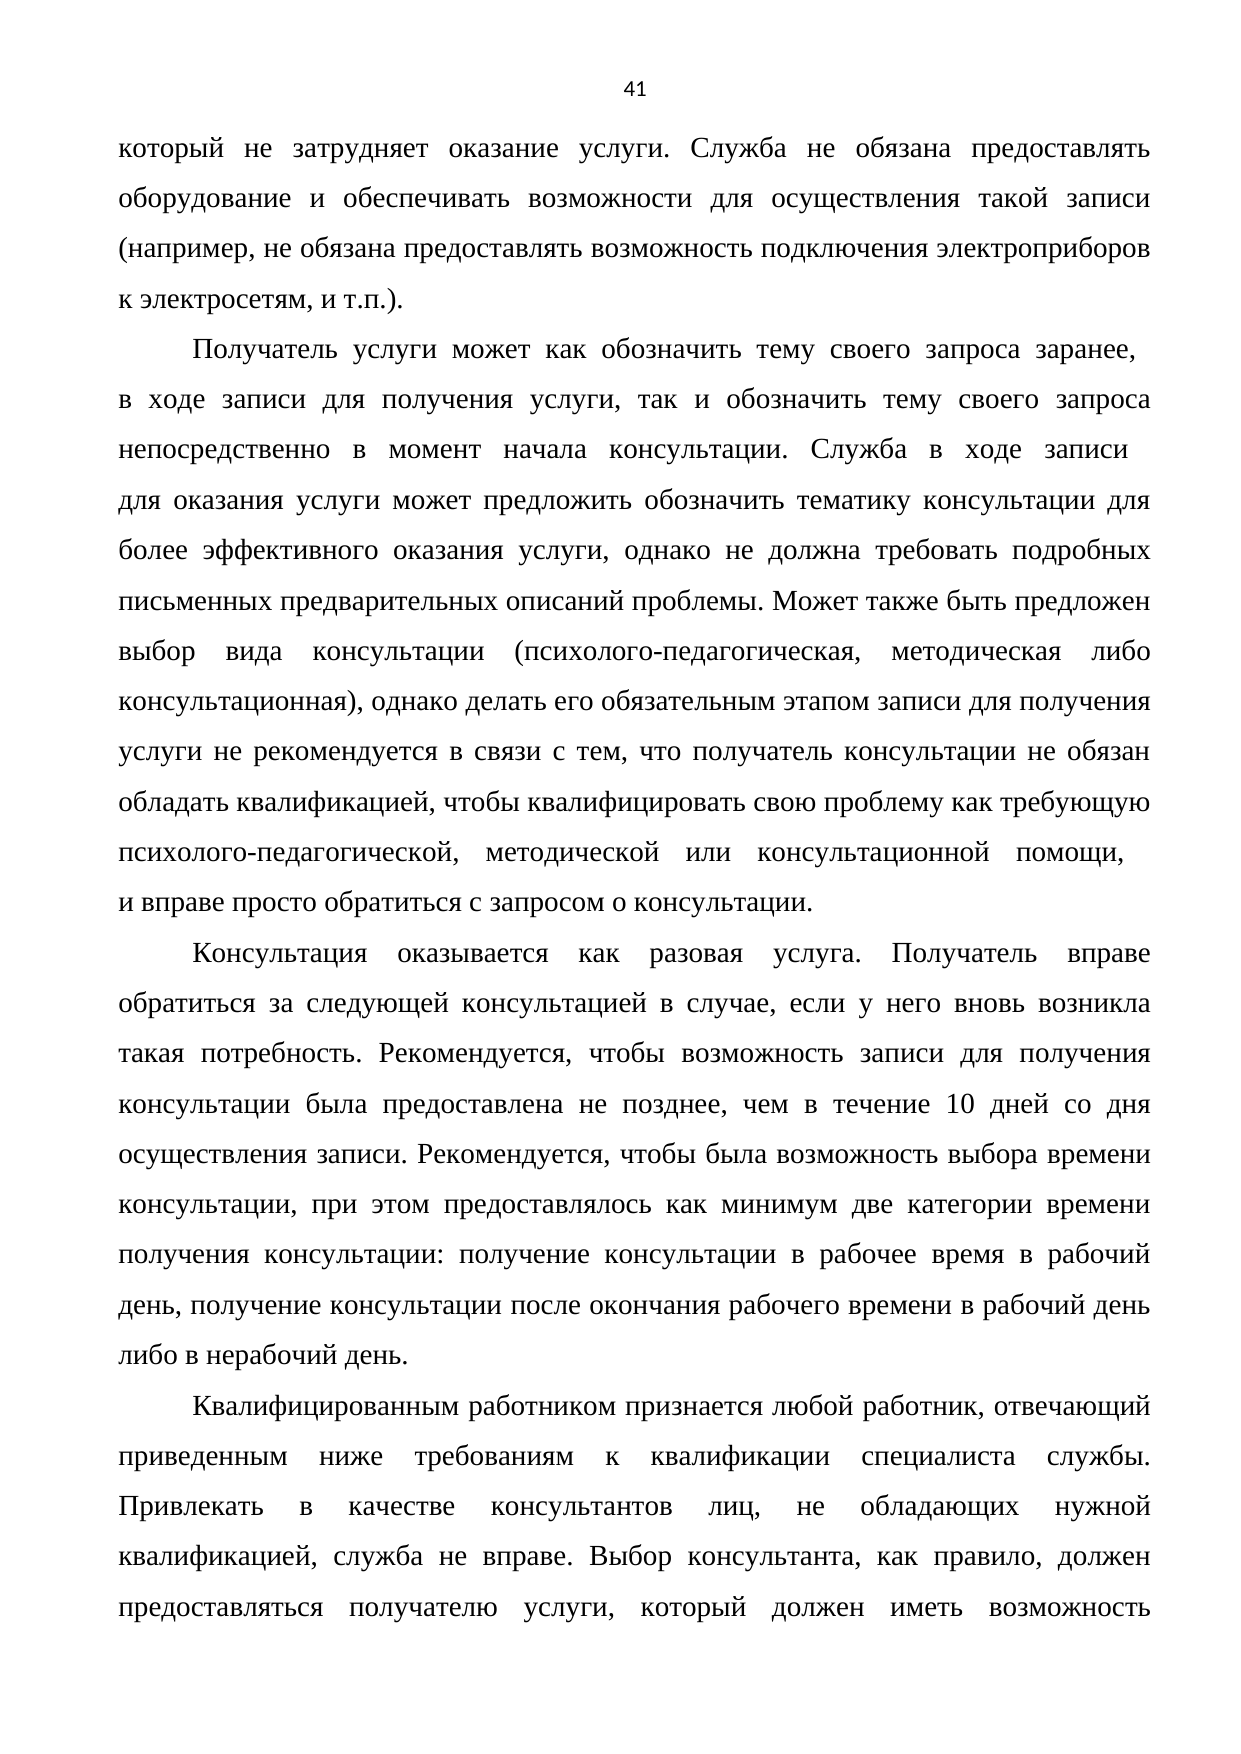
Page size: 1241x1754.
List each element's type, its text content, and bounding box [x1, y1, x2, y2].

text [118, 130, 1152, 314]
text Получатель услуги может как обозначить тему своего запроса заранее, в ходе записи для получения услуги, так и обозначить тему своего запроса непосредственно в момент начала консультации. Служба в ходе записи для оказания услуги может предложить обозначить тематику консультации для более эффективного оказания услуги, однако не должна требовать подробных письменных предварительных описаний проблемы. Может также быть предложен выбор вида консультации (психолого-педагогическая, методическая либо консультационная), однако делать его обязательным этапом записи для получения услуги не рекомендуется в связи с тем, что получатель консультации не обязан обладать квалификацией, чтобы квалифицировать свою проблему как требующую психолого-педагогической, методической или консультационной помощи, и вправе просто обратиться с запросом о консультации. [118, 331, 1152, 918]
text Консультация оказывается как разовая услуга. Получатель вправе обратиться за следующей консультацией в случае, если у него вновь возникла такая потребность. Рекомендуется, чтобы возможность записи для получения консультации была предоставлена не позднее, чем в течение 10 дней со дня осуществления записи. Рекомендуется, чтобы была возможность выбора времени консультации, при этом предоставлялось как минимум две категории времени получения консультации: получение консультации в рабочее время в рабочий день, получение консультации после окончания рабочего времени в рабочий день либо в нерабочий день. [118, 935, 1152, 1371]
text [118, 1388, 1152, 1622]
